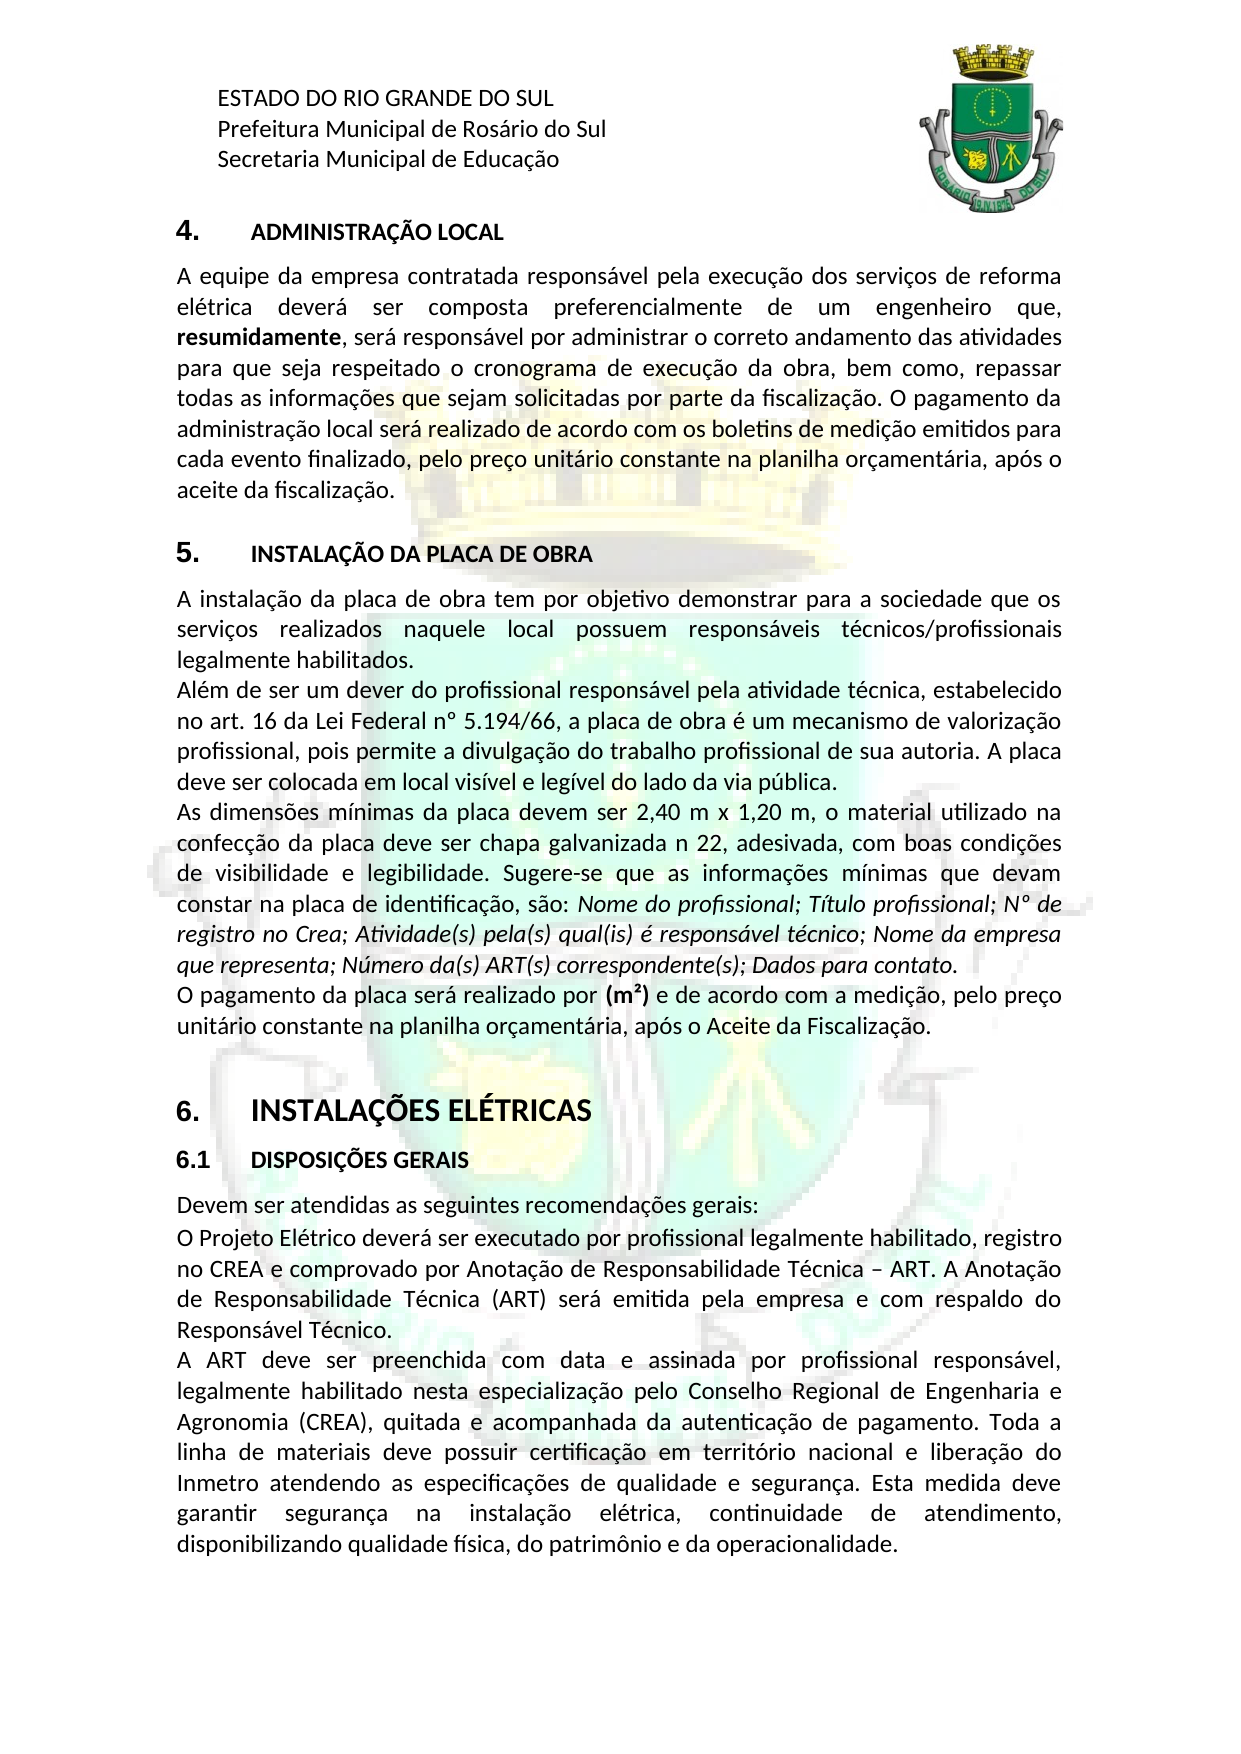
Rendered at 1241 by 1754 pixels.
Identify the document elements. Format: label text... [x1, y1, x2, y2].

text Além de ser um dever do profissional responsável pela atividade técnica, estabelecido no art. 16 da Lei Federal nº 5.194/66, a placa de obra é um mecanismo de valorização profissional, pois permite a divulgação do trabalho profissional de sua autoria. A placa deve ser colocada em local visível e legível do lado da via pública. [177, 674, 1063, 796]
subtitle INSTALAÇÃO DA PLACA DE OBRA [176, 535, 1063, 569]
subtitle ADMINISTRAÇÃO LOCAL [176, 213, 1063, 247]
text A instalação da placa de obra tem por objetivo demonstrar para a sociedade que os serviços realizados naquele local possuem responsáveis técnicos/profissionais legalmente habilitados. [177, 583, 1063, 674]
text A equipe da empresa contratada responsável pela execução dos serviços de reforma elétrica deverá ser composta preferencialmente de um engenheiro que, resumidamente, será responsável por administrar o correto andamento das atividades para que seja respeitado o cronograma de execução da obra, bem como, repassar todas as informações que sejam solicitadas por parte da fiscalização. O pagamento da administração local será realizado de acordo com os boletins de medição emitidos para cada evento finalizado, pelo preço unitário constante na planilha orçamentária, após o aceite da fiscalização. [177, 261, 1063, 505]
text O Projeto Elétrico deverá ser executado por profissional legalmente habilitado, registro no CREA e comprovado por Anotação de Responsabilidade Técnica – ART. A Anotação de Responsabilidade Técnica (ART) será emitida pela empresa e com respaldo do Responsável Técnico. [177, 1223, 1063, 1345]
text A ART deve ser preenchida com data e assinada por profissional responsável, legalmente habilitado nesta especialização pelo Conselho Regional de Engenharia e Agronomia (CREA), quitada e acompanhada da autenticação de pagamento. Toda a linha de materiais deve possuir certificação em território nacional e liberação do Inmetro atendendo as especificações de qualidade e segurança. Esta medida deve garantir segurança na instalação elétrica, continuidade de atendimento, disponibilizando qualidade física, do patrimônio e da operacionalidade. [177, 1345, 1063, 1558]
text As dimensões mínimas da placa devem ser 2,40 m x 1,20 m, o material utilizado na confecção da placa deve ser chapa galvanizada n 22, adesivada, com boas condições de visibilidade e legibilidade. Sugere-se que as informações mínimas que devam constar na placa de identificação, são: Nome do profissional; Título profissional; Nº de registro no Crea; Atividade(s) pela(s) qual(is) é responsável técnico; Nome da empresa que representa; Número da(s) ART(s) correspondente(s); Dados para contato. [177, 796, 1063, 979]
text O pagamento da placa será realizado por (m²) e de acordo com a medição, pelo preço unitário constante na planilha orçamentária, após o Aceite da Fiscalização. [177, 979, 1063, 1041]
picture [919, 44, 1064, 213]
subtitle DISPOSIÇÕES GERAIS [176, 1144, 1063, 1175]
text Devem ser atendidas as seguintes recomendações gerais: [177, 1190, 1063, 1220]
subtitle INSTALAÇÕES ELÉTRICAS [176, 1089, 1063, 1130]
